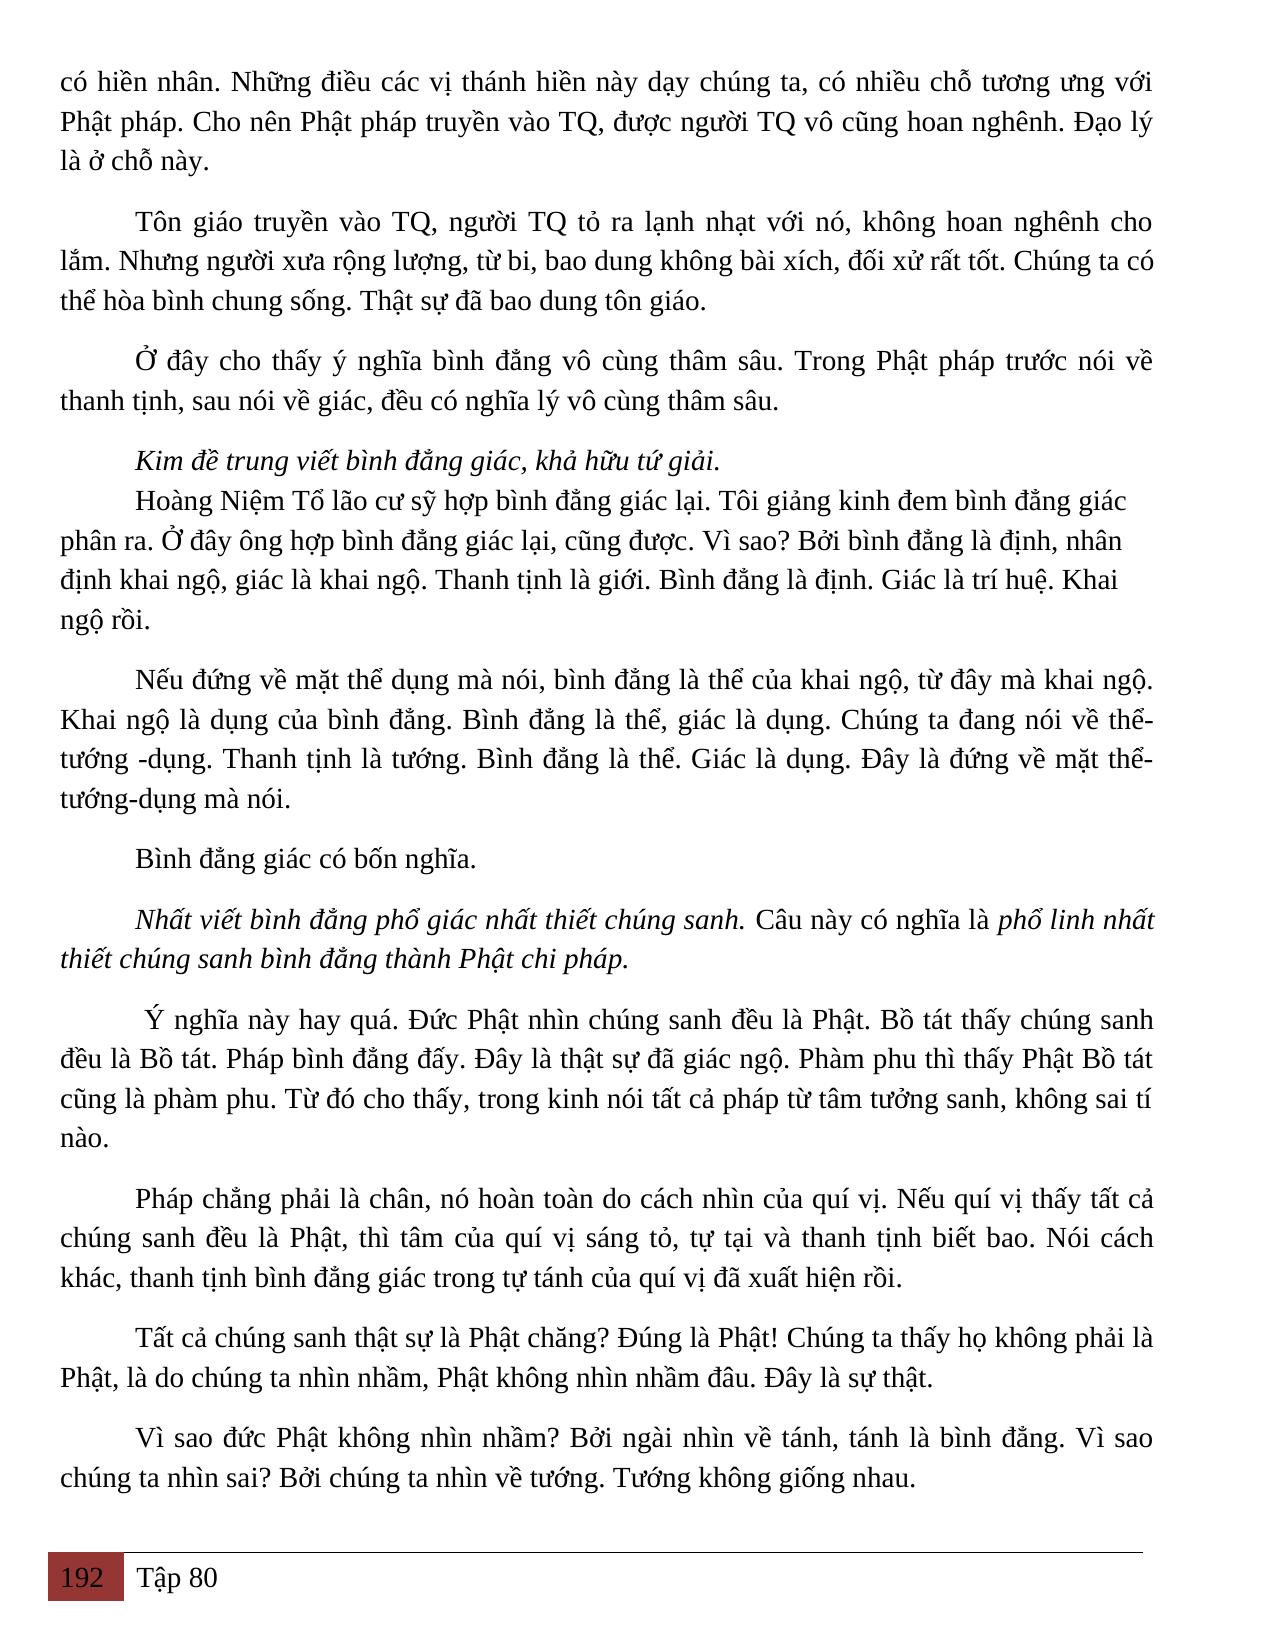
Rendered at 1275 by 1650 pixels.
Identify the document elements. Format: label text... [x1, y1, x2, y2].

text Tất cả chúng sanh thật sự là Phật chăng? Đúng là Phật! Chúng ta thấy họ không phải là Phật, là do chúng ta nhìn nhầm, Phật không nhìn nhầm đâu. Đây là sự thật. [60, 1316, 1155, 1395]
text Pháp chẳng phải là chân, nó hoàn toàn do cách nhìn của quí vị. Nếu quí vị thấy tất cả chúng sanh đều là Phật, thì tâm của quí vị sáng tỏ, tự tại và thanh tịnh biết bao. Nói cách khác, thanh tịnh bình đẳng giác trong tự tánh của quí vị đã xuất hiện rồi. [60, 1177, 1155, 1295]
text Bình đẳng giác có bốn nghĩa. [60, 837, 1155, 877]
text Tôn giáo truyền vào TQ, người TQ tỏ ra lạnh nhạt với nó, không hoan nghênh cho lắm. Nhưng người xưa rộng lượng, từ bi, bao dung không bài xích, đối xử rất tốt. Chúng ta có thể hòa bình chung sống. Thật sự đã bao dung tôn giáo. [60, 199, 1155, 318]
text Ở đây cho thấy ý nghĩa bình đẳng vô cùng thâm sâu. Trong Phật pháp trước nói về thanh tịnh, sau nói về giác, đều có nghĩa lý vô cùng thâm sâu. [60, 339, 1155, 418]
text Vì sao đức Phật không nhìn nhầm? Bởi ngài nhìn về tánh, tánh là bình đẳng. Vì sao chúng ta nhìn sai? Bởi chúng ta nhìn về tướng. Tướng không giống nhau. [60, 1416, 1155, 1495]
text Nếu đứng về mặt thể dụng mà nói, bình đẳng là thể của khai ngộ, từ đây mà khai ngộ. Khai ngộ là dụng của bình đẳng. Bình đẳng là thể, giác là dụng. Chúng ta đang nói về thể- tướng -dụng. Thanh tịnh là tướng. Bình đẳng là thể. Giác là dụng. Đây là đứng về mặt thể-tướng-dụng mà nói. [60, 658, 1155, 816]
text Kim đề trung viết bình đẳng giác, khả hữu tứ giải. Hoàng Niệm Tổ lão cư sỹ hợp bình đẳng giác lại. Tôi giảng kinh đem bình đẳng giác phân ra. Ở đây ông hợp bình đẳng giác lại, cũng được. Vì sao? Bởi bình đẳng là định, nhân định khai ngộ, giác là khai ngộ. Thanh tịnh là giới. Bình đẳng là định. Giác là trí huệ. Khai ngộ rồi. [60, 439, 1155, 637]
text Ý nghĩa này hay quá. Đức Phật nhìn chúng sanh đều là Phật. Bồ tát thấy chúng sanh đều là Bồ tát. Pháp bình đẳng đấy. Đây là thật sự đã giác ngộ. Phàm phu thì thấy Phật Bồ tát cũng là phàm phu. Từ đó cho thấy, trong kinh nói tất cả pháp từ tâm tưởng sanh, không sai tí nào. [60, 997, 1155, 1156]
text Nhất viết bình đẳng phổ giác nhất thiết chúng sanh. Câu này có nghĩa là phổ linh nhất thiết chúng sanh bình đẳng thành Phật chi pháp. [60, 897, 1155, 977]
